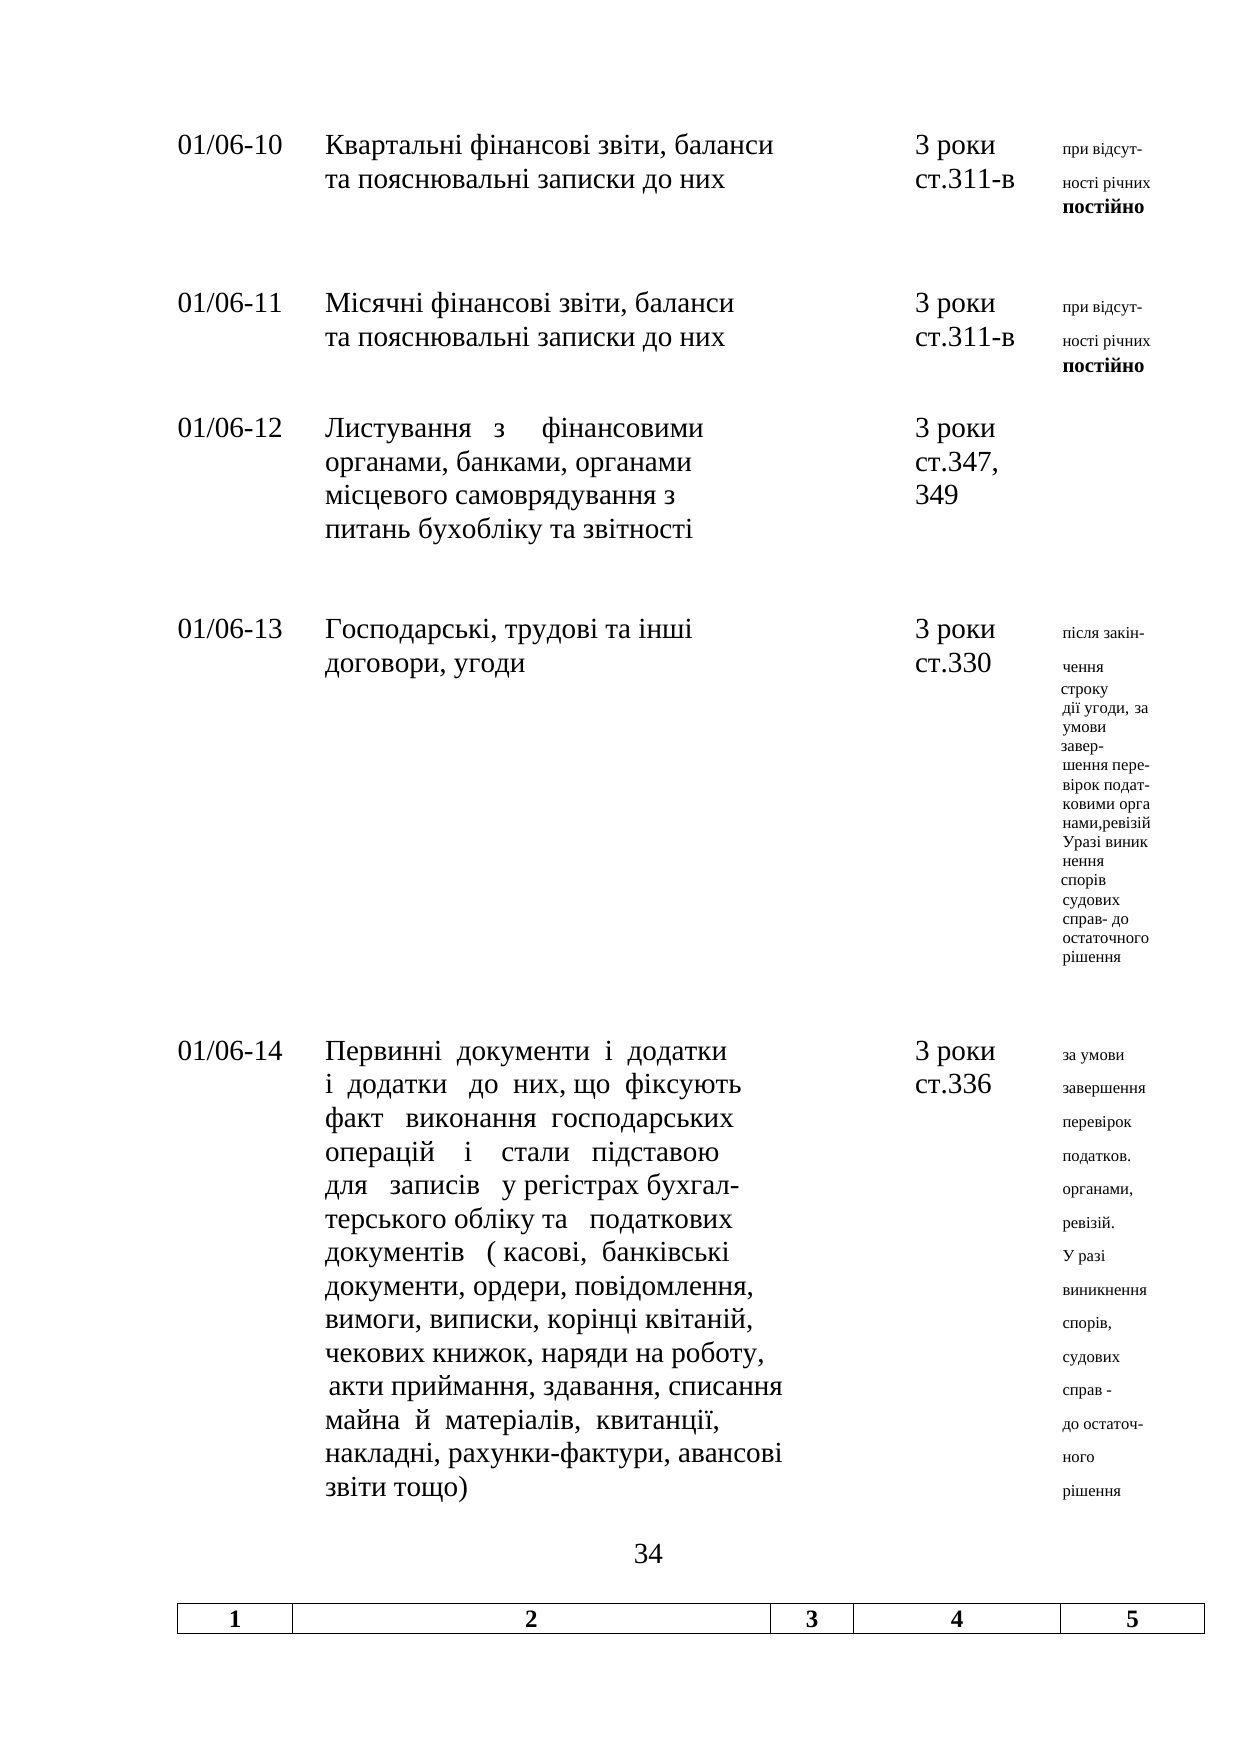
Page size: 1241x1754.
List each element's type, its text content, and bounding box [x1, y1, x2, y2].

text 01/06-13 Господарські, трудові та інші 3 роки після закін- [177, 611, 1152, 645]
text постійно [177, 194, 1152, 218]
text документи, ордери, повідомлення, виникнення [177, 1268, 1152, 1301]
text судових [177, 889, 1152, 908]
text остаточного [177, 928, 1152, 947]
text 01/06-14 Первинні документи і додатки 3 роки за умови [177, 1033, 1152, 1067]
text спорів [177, 870, 1152, 889]
text справ- до [177, 908, 1152, 928]
text постійно [177, 352, 1152, 377]
text рішення [177, 947, 1152, 966]
text шення пере- [177, 755, 1152, 774]
text нення [177, 851, 1152, 870]
text дії угоди, за [177, 698, 1152, 717]
text звіти тощо) рішення [177, 1469, 1152, 1503]
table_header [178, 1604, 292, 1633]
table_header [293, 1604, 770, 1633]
text операцій і стали підставою податков. [177, 1134, 1152, 1167]
text накладні, рахунки-фактури, авансові ного [177, 1436, 1152, 1469]
text чекових книжок, наряди на роботу, судових [177, 1335, 1152, 1368]
text Уразі виник [177, 832, 1152, 851]
text документів ( касові, банківські У разі [177, 1234, 1152, 1268]
text та пояснювальні записки до них ст.311-в ності річних [177, 161, 1152, 194]
text терського обліку та податкових ревізій. [177, 1201, 1152, 1234]
text строку [177, 678, 1152, 698]
text договори, угоди ст.330 чення [177, 645, 1152, 678]
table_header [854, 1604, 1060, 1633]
text 01/06-12 Листування з фінансовими 3 роки [177, 410, 1152, 444]
text вимоги, виписки, корінці квітаній, спорів, [177, 1301, 1152, 1335]
text для записів у регістрах бухгал- органами, [177, 1167, 1152, 1201]
text умови [177, 717, 1152, 736]
text і додатки до них, що фіксують ст.336 завершення [177, 1067, 1152, 1100]
text майна й матеріалів, квитанції, до остаточ- [177, 1402, 1152, 1436]
text завер- [177, 736, 1152, 755]
text органами, банками, органами ст.347, [177, 444, 1152, 477]
text ковими орга [177, 793, 1152, 813]
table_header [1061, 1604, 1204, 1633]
text вірок подат- [177, 774, 1152, 793]
text та пояснювальні записки до них ст.311-в ності річних [177, 319, 1152, 352]
text факт виконання господарських перевірок [177, 1100, 1152, 1134]
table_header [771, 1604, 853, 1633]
text 01/06-11 Місячні фінансові звіти, баланси 3 роки при відсут- [177, 285, 1152, 319]
text місцевого самоврядування з 349 [177, 477, 1152, 511]
text питань бухобліку та звітності [177, 511, 1152, 544]
text акти приймання, здавання, списання справ - [177, 1368, 1152, 1402]
text 34 [177, 1536, 1152, 1570]
text 01/06-10 Квартальні фінансові звіти, баланси 3 роки при відсут- [177, 127, 1152, 161]
text нами,ревізій [177, 813, 1152, 832]
